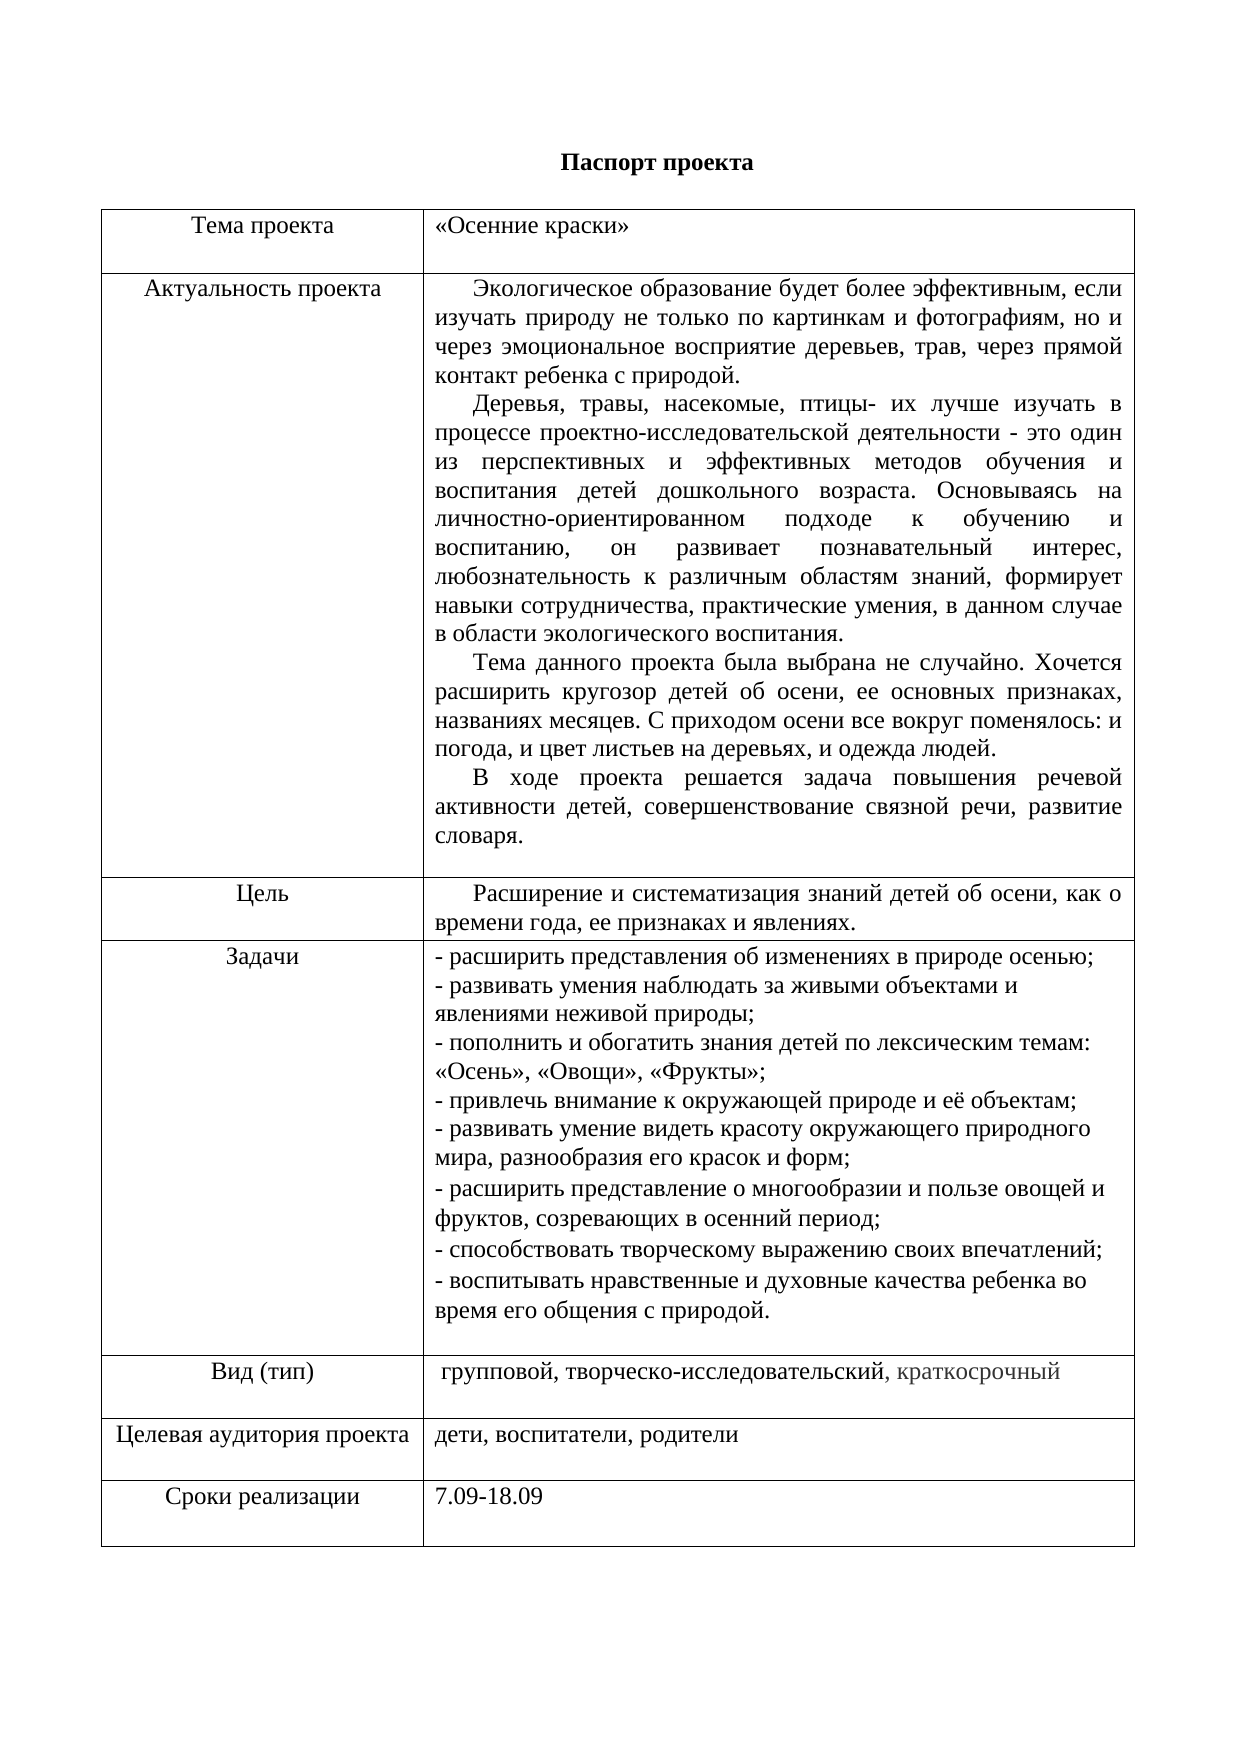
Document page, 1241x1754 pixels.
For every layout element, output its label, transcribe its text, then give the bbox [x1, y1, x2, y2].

table_cell Целевая аудитория проекта [102, 1419, 423, 1480]
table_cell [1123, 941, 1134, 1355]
table_cell Актуальность проекта [102, 274, 423, 877]
table_cell 7.09-18.09 [424, 1481, 1134, 1546]
text Паспорт проекта [162, 147, 1152, 176]
table_cell Цель [102, 878, 423, 940]
table_cell групповой, творческо-исследовательский, краткосрочный [424, 1356, 1134, 1418]
table_cell Сроки реализации [102, 1481, 423, 1546]
table_cell Задачи [102, 941, 423, 1355]
table_cell Вид (тип) [102, 1356, 423, 1418]
table_cell Расширение и систематизация знаний детей об осени, как о времени года, ее признаках и явлениях. [424, 878, 1134, 940]
table_header «Осенние краски» [424, 210, 1134, 272]
table_cell дети, воспитатели, родители [424, 1419, 1134, 1480]
table_cell Экологическое образование будет более эффективным, если изучать природу не только по картинкам и фотографиям, но и через эмоциональное восприятие деревьев, трав, через прямой контакт ребенка с природой. Деревья, травы, насекомые, птицы- их лучше изучать в процессе проектно-исследовательской деятельности - это один из перспективных и эффективных методов обучения и воспитания детей дошкольного возраста. Основываясь на личностно-ориентированном подходе к обучению и воспитанию, он развивает познавательный интерес, любознательность к различным областям знаний, формирует навыки сотрудничества, практические умения, в данном случае в области экологического воспитания. Тема данного проекта была выбрана не случайно. Хочется расширить кругозор детей об осени, ее основных признаках, названиях месяцев. С приходом осени все вокруг поменялось: и погода, и цвет листьев на деревьях, и одежда людей. В ходе проекта решается задача повышения речевой активности детей, совершенствование связной речи, развитие словаря. [424, 274, 1134, 877]
table_header Тема проекта [102, 210, 423, 272]
